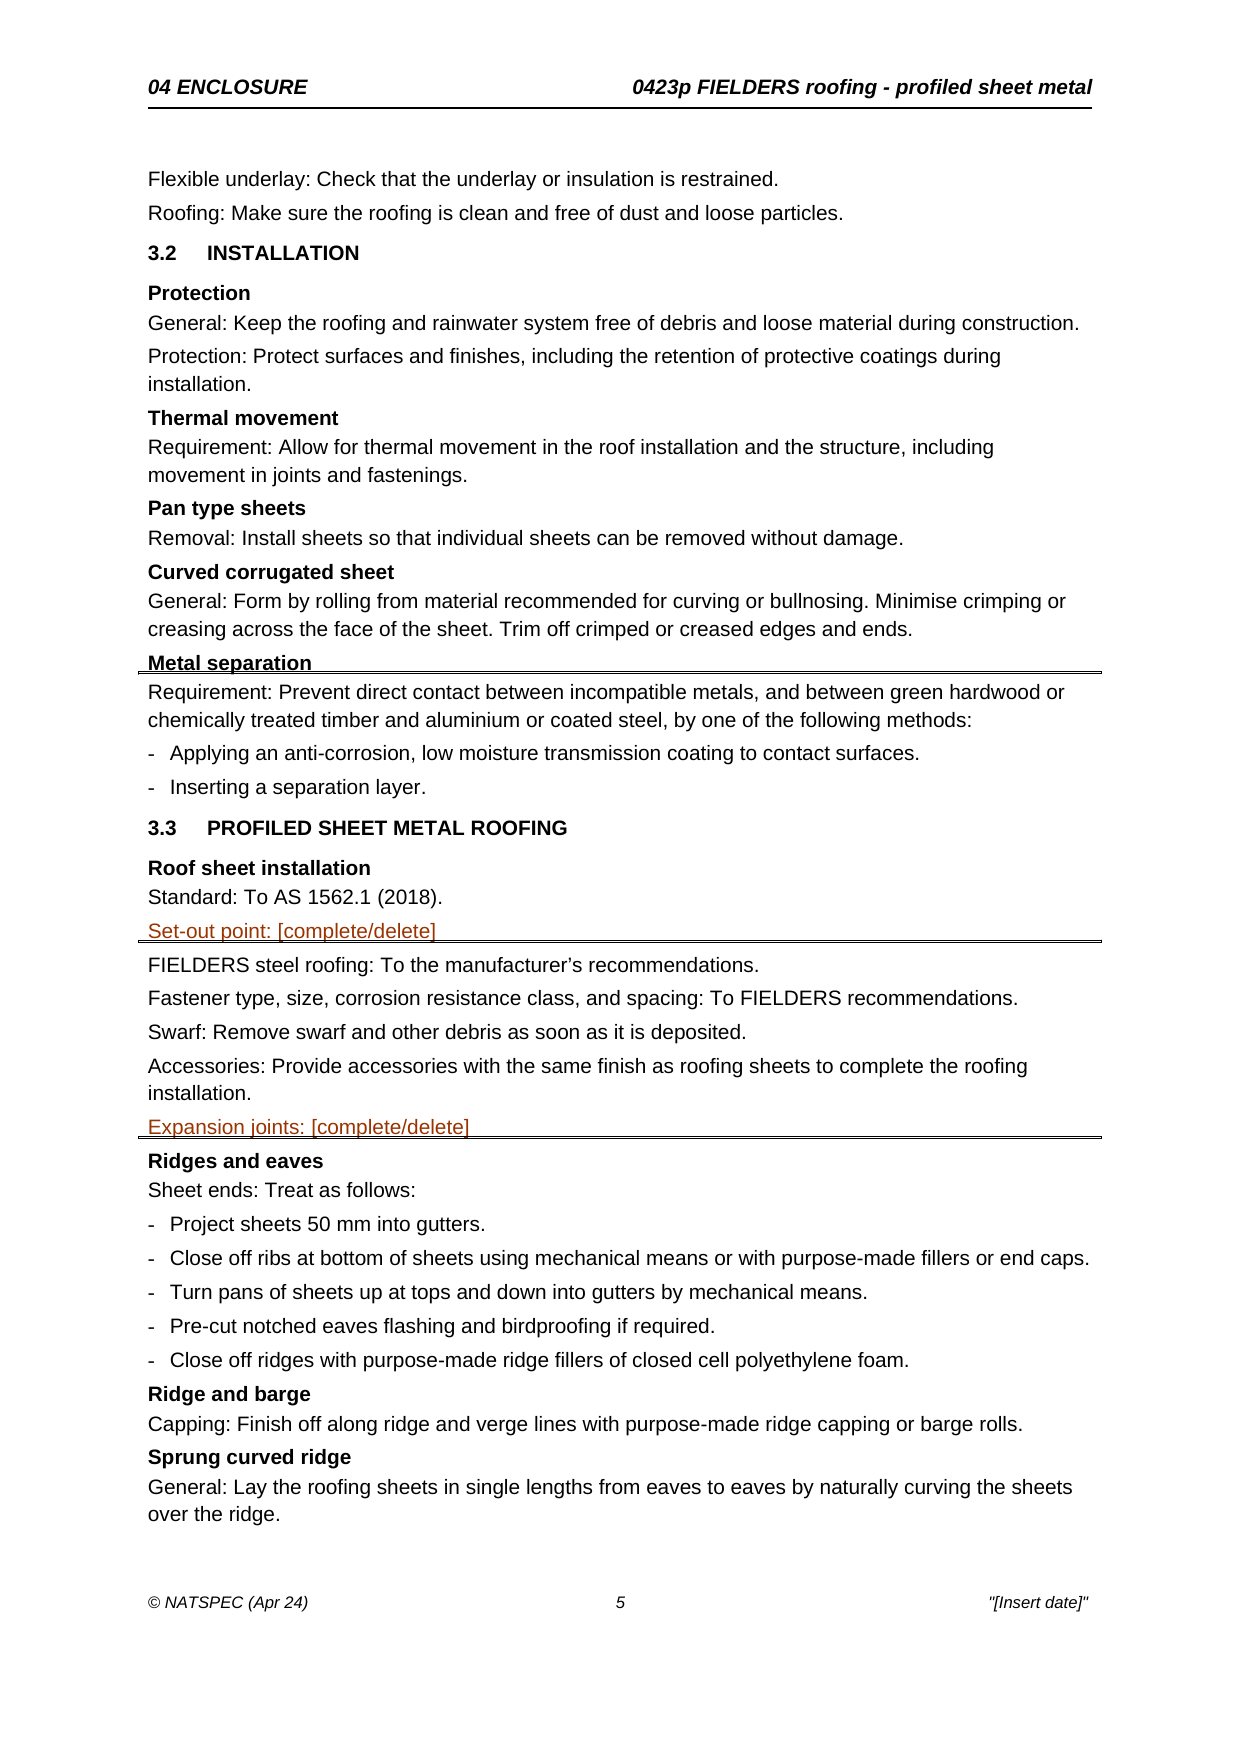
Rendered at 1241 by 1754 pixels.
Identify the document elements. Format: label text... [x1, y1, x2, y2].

subtitle Protection [148, 281, 1092, 305]
subtitle Ridge and barge [148, 1382, 1092, 1406]
text Expansion joints: [148, 1115, 1092, 1136]
text Fastener type, size, corrosion resistance class, and spacing: To FIELDERS recommendations. [148, 986, 1092, 1010]
text FIELDERS steel roofing: To the manufacturer’s recommendations. [148, 952, 1092, 976]
text Accessories: Provide accessories with the same finish as roofing sheets to complete the roofing installation. [148, 1054, 1092, 1105]
text Requirement: Prevent direct contact between incompatible metals, and between green hardwood or chemically treated timber and aluminium or coated steel, by one of the following methods: [148, 680, 1092, 731]
subtitle Pan type sheets [148, 496, 1092, 520]
text Applying an anti-corrosion, low moisture transmission coating to contact surfaces. [148, 741, 1092, 765]
text Project sheets 50 mm into gutters. [148, 1212, 1092, 1236]
text Standard: To AS 1562.1 (2018). [148, 885, 1092, 909]
text Swarf: Remove swarf and other debris as soon as it is deposited. [148, 1020, 1092, 1044]
text General: Form by rolling from material recommended for curving or bullnosing. Minimise crimping or creasing across the face of the sheet. Trim off crimped or creased edges and ends. [148, 589, 1092, 641]
text Requirement: Allow for thermal movement in the roof installation and the structure, including movement in joints and fastenings. [148, 435, 1092, 486]
text General: Keep the roofing and rainwater system free of debris and loose material during construction. [148, 310, 1092, 334]
subtitle Curved corrugated sheet [148, 559, 1092, 583]
subtitle Metal separation [148, 650, 1092, 671]
text Pre-cut notched eaves flashing and birdproofing if required. [148, 1314, 1092, 1338]
subtitle Thermal movement [148, 405, 1092, 429]
subtitle Profiled sheet metal roofing [148, 815, 1092, 839]
text Close off ribs at bottom of sheets using mechanical means or with purpose-made fillers or end caps. [148, 1246, 1092, 1270]
text Flexible underlay: Check that the underlay or insulation is restrained. [148, 167, 1092, 191]
subtitle Ridges and eaves [148, 1149, 1092, 1173]
subtitle Roof sheet installation [148, 855, 1092, 879]
text Inserting a separation layer. [148, 775, 1092, 799]
text Removal: Install sheets so that individual sheets can be removed without damage. [148, 526, 1092, 550]
text Sheet ends: Treat as follows: [148, 1178, 1092, 1202]
text Capping: Finish off along ridge and verge lines with purpose-made ridge capping or barge rolls. [148, 1411, 1092, 1435]
subtitle Sprung curved ridge [148, 1445, 1092, 1469]
text General: Lay the roofing sheets in single lengths from eaves to eaves by naturally curving the sheets over the ridge. [148, 1475, 1092, 1526]
text Close off ridges with purpose-made ridge fillers of closed cell polyethylene foam. [148, 1348, 1092, 1372]
text Turn pans of sheets up at tops and down into gutters by mechanical means. [148, 1280, 1092, 1304]
text Protection: Protect surfaces and finishes, including the retention of protective coatings during installation. [148, 344, 1092, 396]
text Set-out point: [148, 919, 1092, 940]
subtitle Installation [148, 241, 1092, 265]
text Roofing: Make sure the roofing is clean and free of dust and loose particles. [148, 201, 1092, 225]
